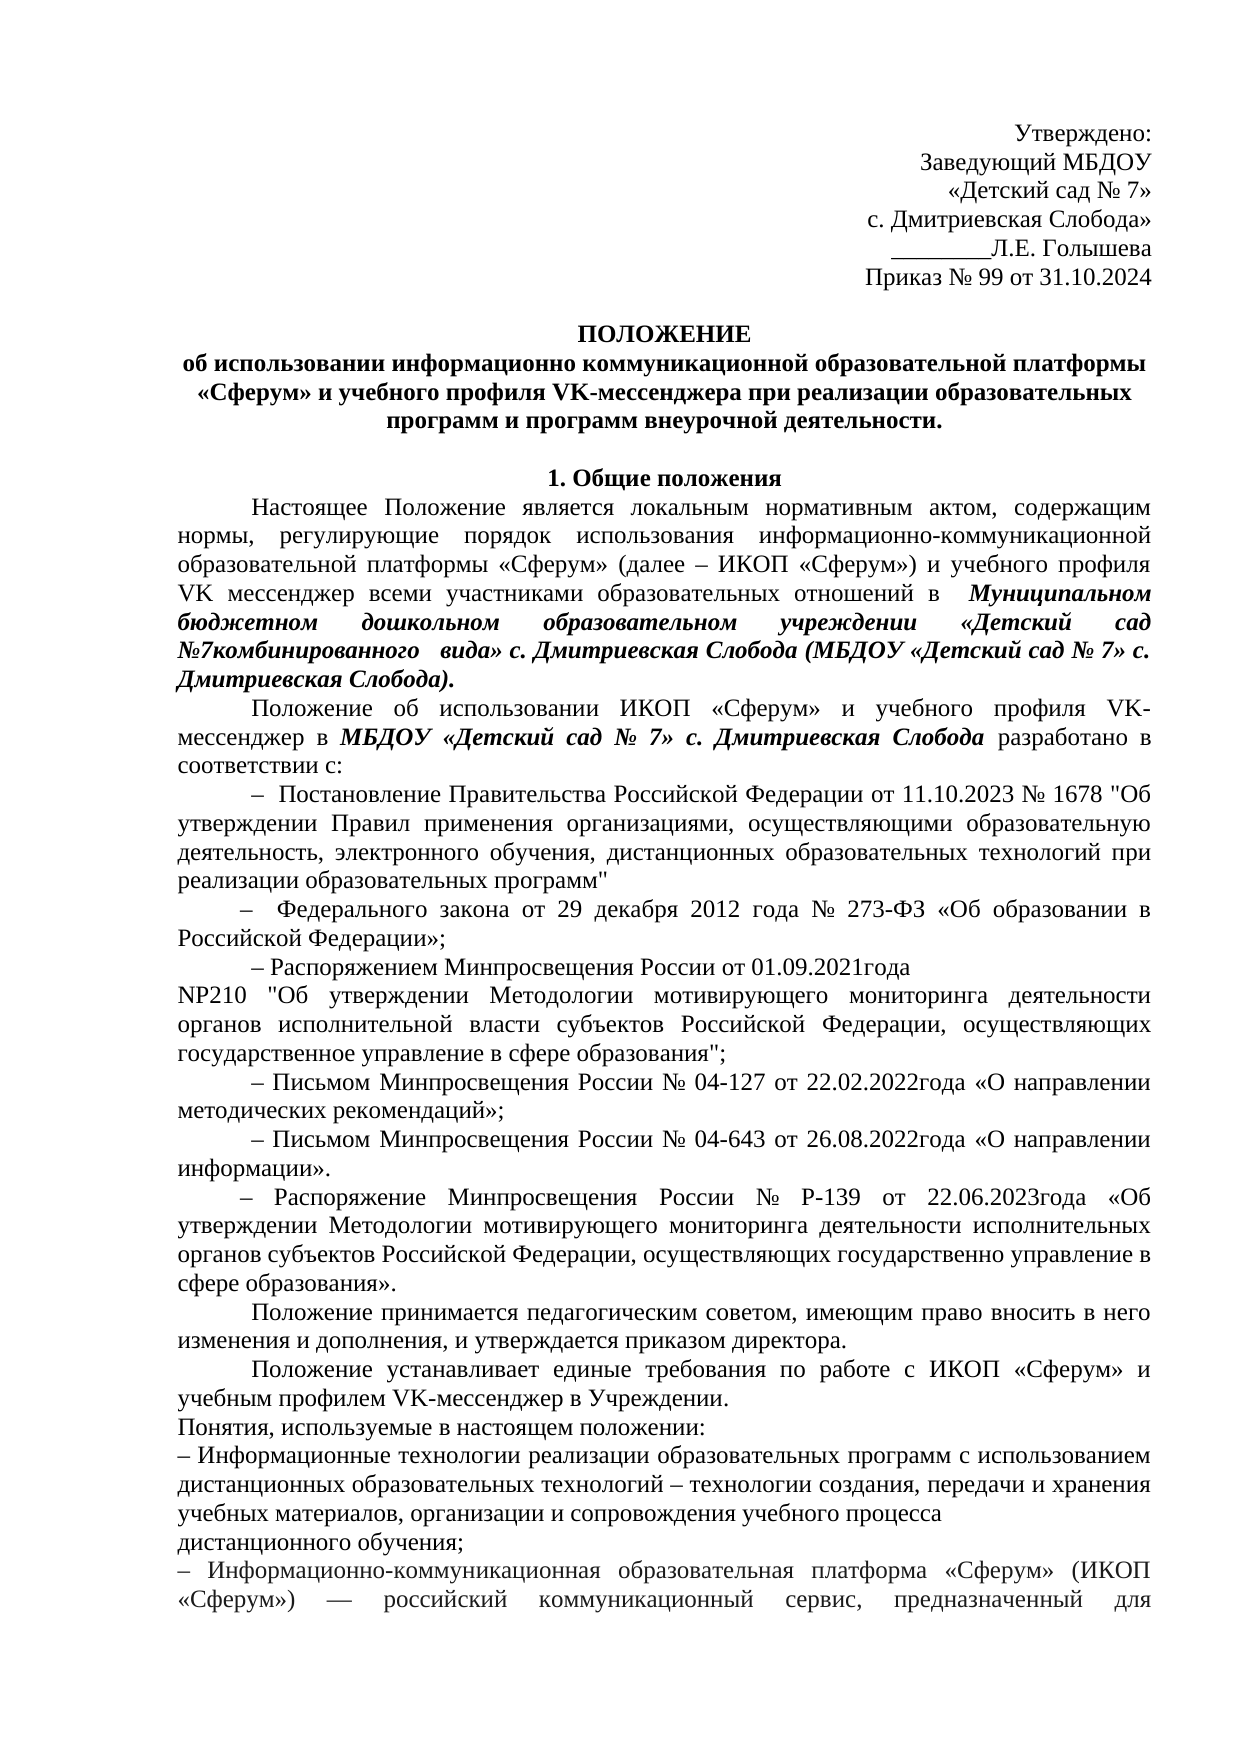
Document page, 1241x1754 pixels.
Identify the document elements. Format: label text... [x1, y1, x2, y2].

text Положение принимается педагогическим советом, имеющим право вносить в него изменения и дополнения, и утверждается приказом директора. [177, 1297, 1152, 1354]
text дистанционного обучения; [177, 1527, 1152, 1556]
text NР210 "Об утверждении Методологии мотивирующего мониторинга деятельности органов исполнительной власти субъектов Российской Федерации, осуществляющих государственное управление в сфере образования"; [177, 981, 1152, 1067]
text Приказ № 99 от 31.10.2024 [177, 262, 1152, 291]
text – Информационные технологии реализации образовательных программ с использованием дистанционных образовательных технологий – технологии создания, передачи и хранения учебных материалов, организации и сопровождения учебного процесса [177, 1441, 1152, 1527]
text – Постановление Правительства Российской Федерации от 11.10.2023 № 1678 "Об утверждении Правил применения организациями, осуществляющими образовательную деятельность, электронного обучения, дистанционных образовательных технологий при реализации образовательных программ" [177, 779, 1152, 894]
text – Распоряжением Минпросвещения России от 01.09.2021года [251, 952, 1152, 981]
list Общие положения [177, 463, 1152, 492]
text ПОЛОЖЕНИЕ [177, 319, 1152, 348]
text Настоящее Положение является локальным нормативным актом, содержащим нормы, регулирующие порядок использования информационно-коммуникационной образовательной платформы «Сферум» (далее – ИКОП «Сферум») и учебного профиля VK мессенджер всеми участниками образовательных отношений в Муниципальном бюджетном дошкольном образовательном учреждении «Детский сад №7комбинированного вида» с. Дмитриевская Слобода (МБДОУ «Детский сад № 7» с. Дмитриевская Слобода). [177, 492, 1152, 693]
text Положение устанавливает единые требования по работе с ИКОП «Сферум» и учебным профилем VK-мессенджер в Учреждении. [177, 1354, 1152, 1412]
text Заведующий МБДОУ [177, 147, 1152, 176]
text – Федерального закона от 29 декабря 2012 года № 273-ФЗ «Об образовании в Российской Федерации»; [177, 894, 1152, 952]
text с. Дмитриевская Слобода» [177, 204, 1152, 233]
text ________Л.Е. Голышева [177, 233, 1152, 262]
text «Детский сад № 7» [177, 176, 1152, 204]
text Понятия, используемые в настоящем положении: [177, 1412, 1152, 1441]
text – Распоряжение Минпросвещения России № Р-139 от 22.06.2023года «Об утверждении Методологии мотивирующего мониторинга деятельности исполнительных органов субъектов Российской Федерации, осуществляющих государственно управление в сфере образования». [177, 1182, 1152, 1297]
text – Письмом Минпросвещения России № 04-127 от 22.02.2022года «О направлении методических рекомендаций»; [177, 1067, 1152, 1124]
text – Письмом Минпросвещения России № 04-643 от 26.08.2022года «О направлении информации». [177, 1124, 1152, 1182]
text Утверждено: [177, 118, 1152, 147]
text Положение об использовании ИКОП «Сферум» и учебного профиля VK-мессенджер в МБДОУ «Детский сад № 7» с. Дмитриевская Слобода разработано в соответствии с: [177, 693, 1152, 779]
text об использовании информационно коммуникационной образовательной платформы «Сферум» и учебного профиля VK-мессенджера при реализации образовательных программ и программ внеурочной деятельности. [177, 348, 1152, 434]
